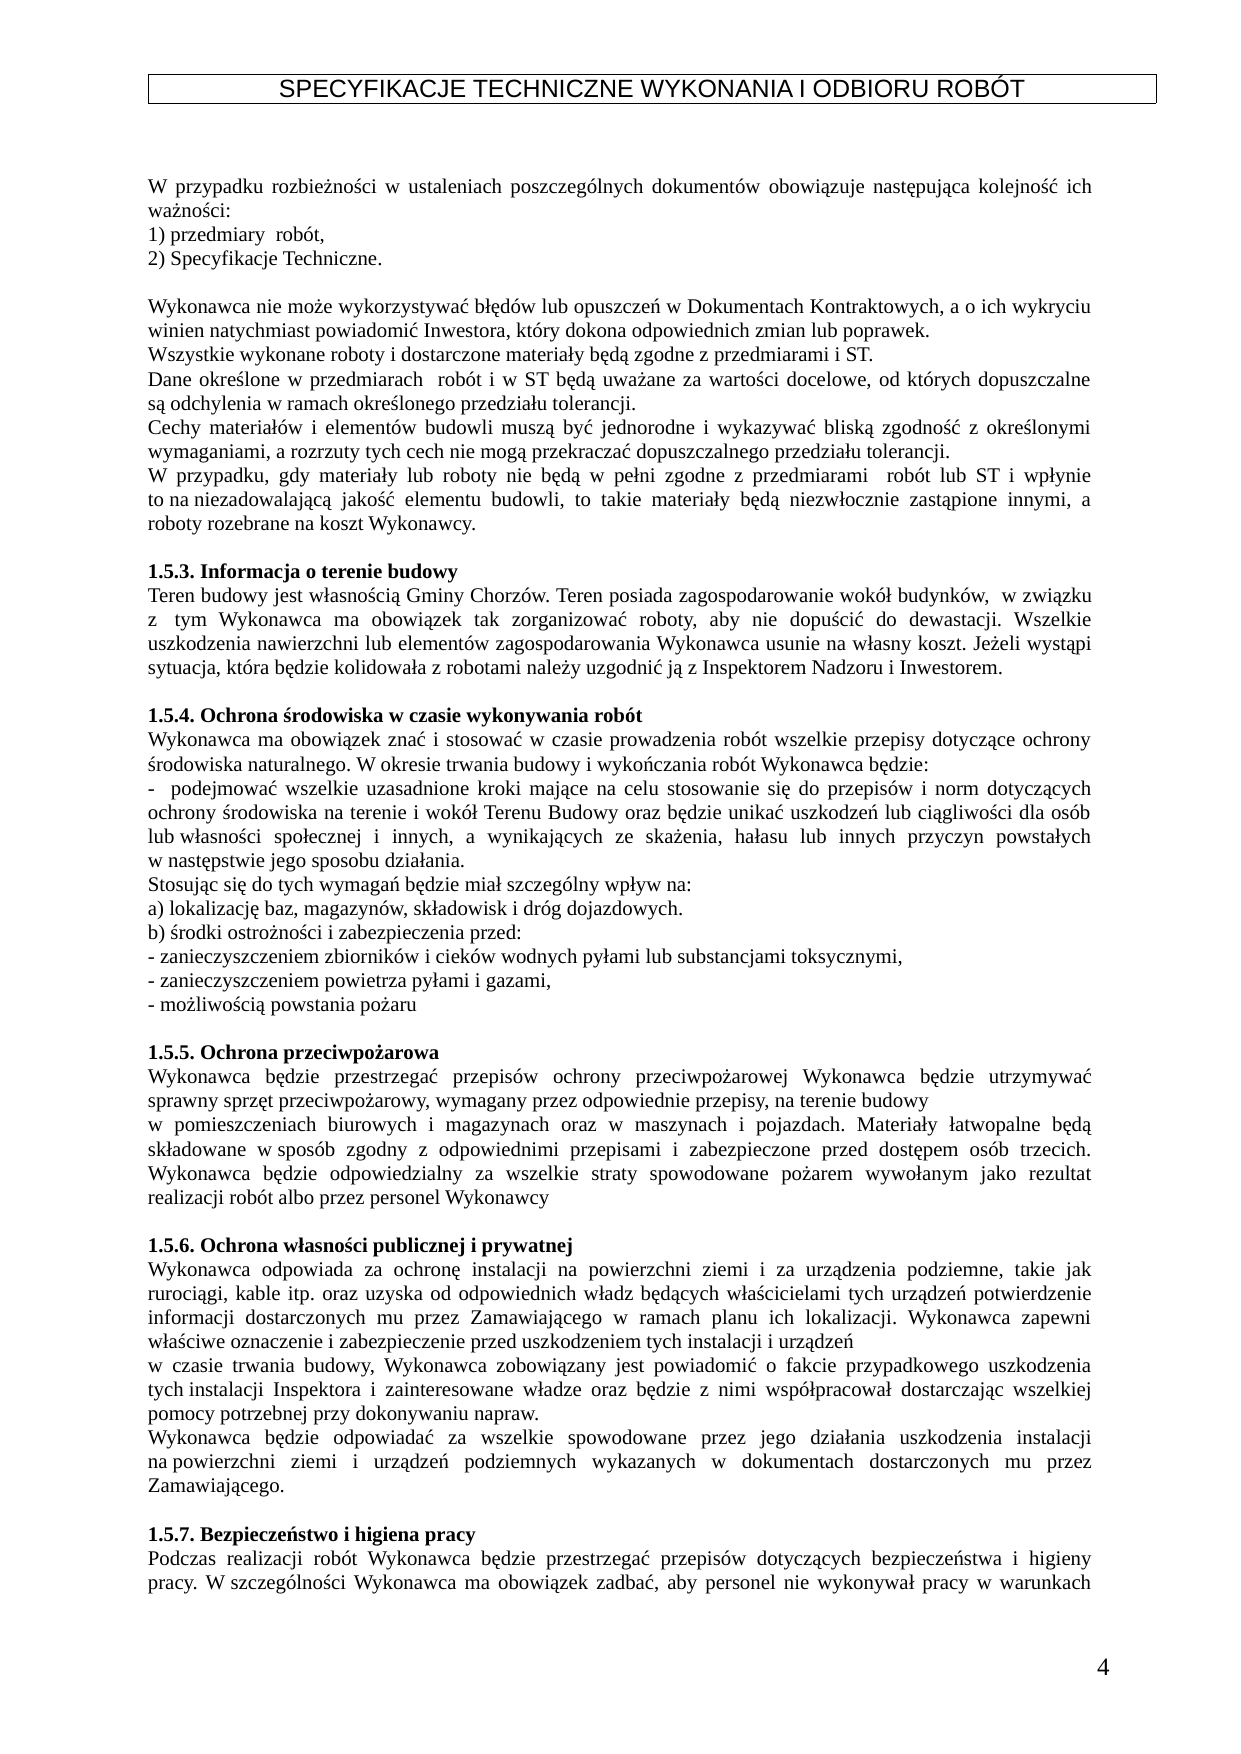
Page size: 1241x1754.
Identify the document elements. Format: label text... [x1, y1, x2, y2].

text Wykonawca nie może wykorzystywać błędów lub opuszczeń w Dokumentach Kontraktowych, a o ich wykryciu winien natychmiast powiadomić Inwestora, który dokona odpowiednich zmian lub poprawek. [148, 294, 1093, 342]
text Wykonawca ma obowiązek znać i stosować w czasie prowadzenia robót wszelkie przepisy dotyczące ochrony środowiska naturalnego. W okresie trwania budowy i wykończania robót Wykonawca będzie: [148, 727, 1093, 776]
text - zanieczyszczeniem powietrza pyłami i gazami, [148, 968, 1093, 992]
text Dane określone w przedmiarach robót i w ST będą uważane za wartości docelowe, od których dopuszczalne są odchylenia w ramach określonego przedziału tolerancji. [148, 366, 1093, 414]
text w pomieszczeniach biurowych i magazynach oraz w maszynach i pojazdach. Materiały łatwopalne będą składowane w sposób zgodny z odpowiednimi przepisami i zabezpieczone przed dostępem osób trzecich. Wykonawca będzie odpowiedzialny za wszelkie straty spowodowane pożarem wywołanym jako rezultat realizacji robót albo przez personel Wykonawcy [148, 1112, 1093, 1209]
text Wszystkie wykonane roboty i dostarczone materiały będą zgodne z przedmiarami i ST. [148, 342, 1093, 366]
text 1.5.3. Informacja o terenie budowy [148, 559, 1093, 583]
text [148, 1546, 1093, 1594]
text - podejmować wszelkie uzasadnione kroki mające na celu stosowanie się do przepisów i norm dotyczących ochrony środowiska na terenie i wokół Terenu Budowy oraz będzie unikać uszkodzeń lub ciągliwości dla osób lub własności społecznej i innych, a wynikających ze skażenia, hałasu lub innych przyczyn powstałych w następstwie jego sposobu działania. [148, 776, 1093, 872]
text a) lokalizację baz, magazynów, składowisk i dróg dojazdowych. [148, 896, 1093, 920]
text 1.5.7. Bezpieczeństwo i higiena pracy [148, 1521, 1093, 1546]
text Teren budowy jest własnością Gminy Chorzów. Teren posiada zagospodarowanie wokół budynków, w związku z tym Wykonawca ma obowiązek tak zorganizować roboty, aby nie dopuścić do dewastacji. Wszelkie uszkodzenia nawierzchni lub elementów zagospodarowania Wykonawca usunie na własny koszt. Jeżeli wystąpi sytuacja, która będzie kolidowała z robotami należy uzgodnić ją z Inspektorem Nadzoru i Inwestorem. [148, 583, 1093, 679]
text 1.5.5. Ochrona przeciwpożarowa [148, 1040, 1093, 1064]
text - zanieczyszczeniem zbiorników i cieków wodnych pyłami lub substancjami toksycznymi, [148, 944, 1093, 968]
text W przypadku rozbieżności w ustaleniach poszczególnych dokumentów obowiązuje następująca kolejność ich ważności: [148, 174, 1093, 222]
text W przypadku, gdy materiały lub roboty nie będą w pełni zgodne z przedmiarami robót lub ST i wpłynie to na niezadowalającą jakość elementu budowli, to takie materiały będą niezwłocznie zastąpione innymi, a roboty rozebrane na koszt Wykonawcy. [148, 463, 1093, 535]
text 1.5.6. Ochrona własności publicznej i prywatnej [148, 1233, 1093, 1257]
text 2) Specyfikacje Techniczne. [148, 246, 1093, 270]
text Wykonawca będzie przestrzegać przepisów ochrony przeciwpożarowej Wykonawca będzie utrzymywać sprawny sprzęt przeciwpożarowy, wymagany przez odpowiednie przepisy, na terenie budowy [148, 1064, 1093, 1112]
text Wykonawca będzie odpowiadać za wszelkie spowodowane przez jego działania uszkodzenia instalacji na powierzchni ziemi i urządzeń podziemnych wykazanych w dokumentach dostarczonych mu przez Zamawiającego. [148, 1425, 1093, 1497]
text Cechy materiałów i elementów budowli muszą być jednorodne i wykazywać bliską zgodność z określonymi wymaganiami, a rozrzuty tych cech nie mogą przekraczać dopuszczalnego przedziału tolerancji. [148, 414, 1093, 463]
text Wykonawca odpowiada za ochronę instalacji na powierzchni ziemi i za urządzenia podziemne, takie jak rurociągi, kable itp. oraz uzyska od odpowiednich władz będących właścicielami tych urządzeń potwierdzenie informacji dostarczonych mu przez Zamawiającego w ramach planu ich lokalizacji. Wykonawca zapewni właściwe oznaczenie i zabezpieczenie przed uszkodzeniem tych instalacji i urządzeń [148, 1257, 1093, 1353]
text 1) przedmiary robót, [148, 222, 1093, 246]
text 1.5.4. Ochrona środowiska w czasie wykonywania robót [148, 703, 1093, 727]
text - możliwością powstania pożaru [148, 992, 1093, 1016]
text w czasie trwania budowy, Wykonawca zobowiązany jest powiadomić o fakcie przypadkowego uszkodzenia tych instalacji Inspektora i zainteresowane władze oraz będzie z nimi współpracował dostarczając wszelkiej pomocy potrzebnej przy dokonywaniu napraw. [148, 1353, 1093, 1425]
text Stosując się do tych wymagań będzie miał szczególny wpływ na: [148, 872, 1093, 896]
text b) środki ostrożności i zabezpieczenia przed: [148, 920, 1093, 944]
